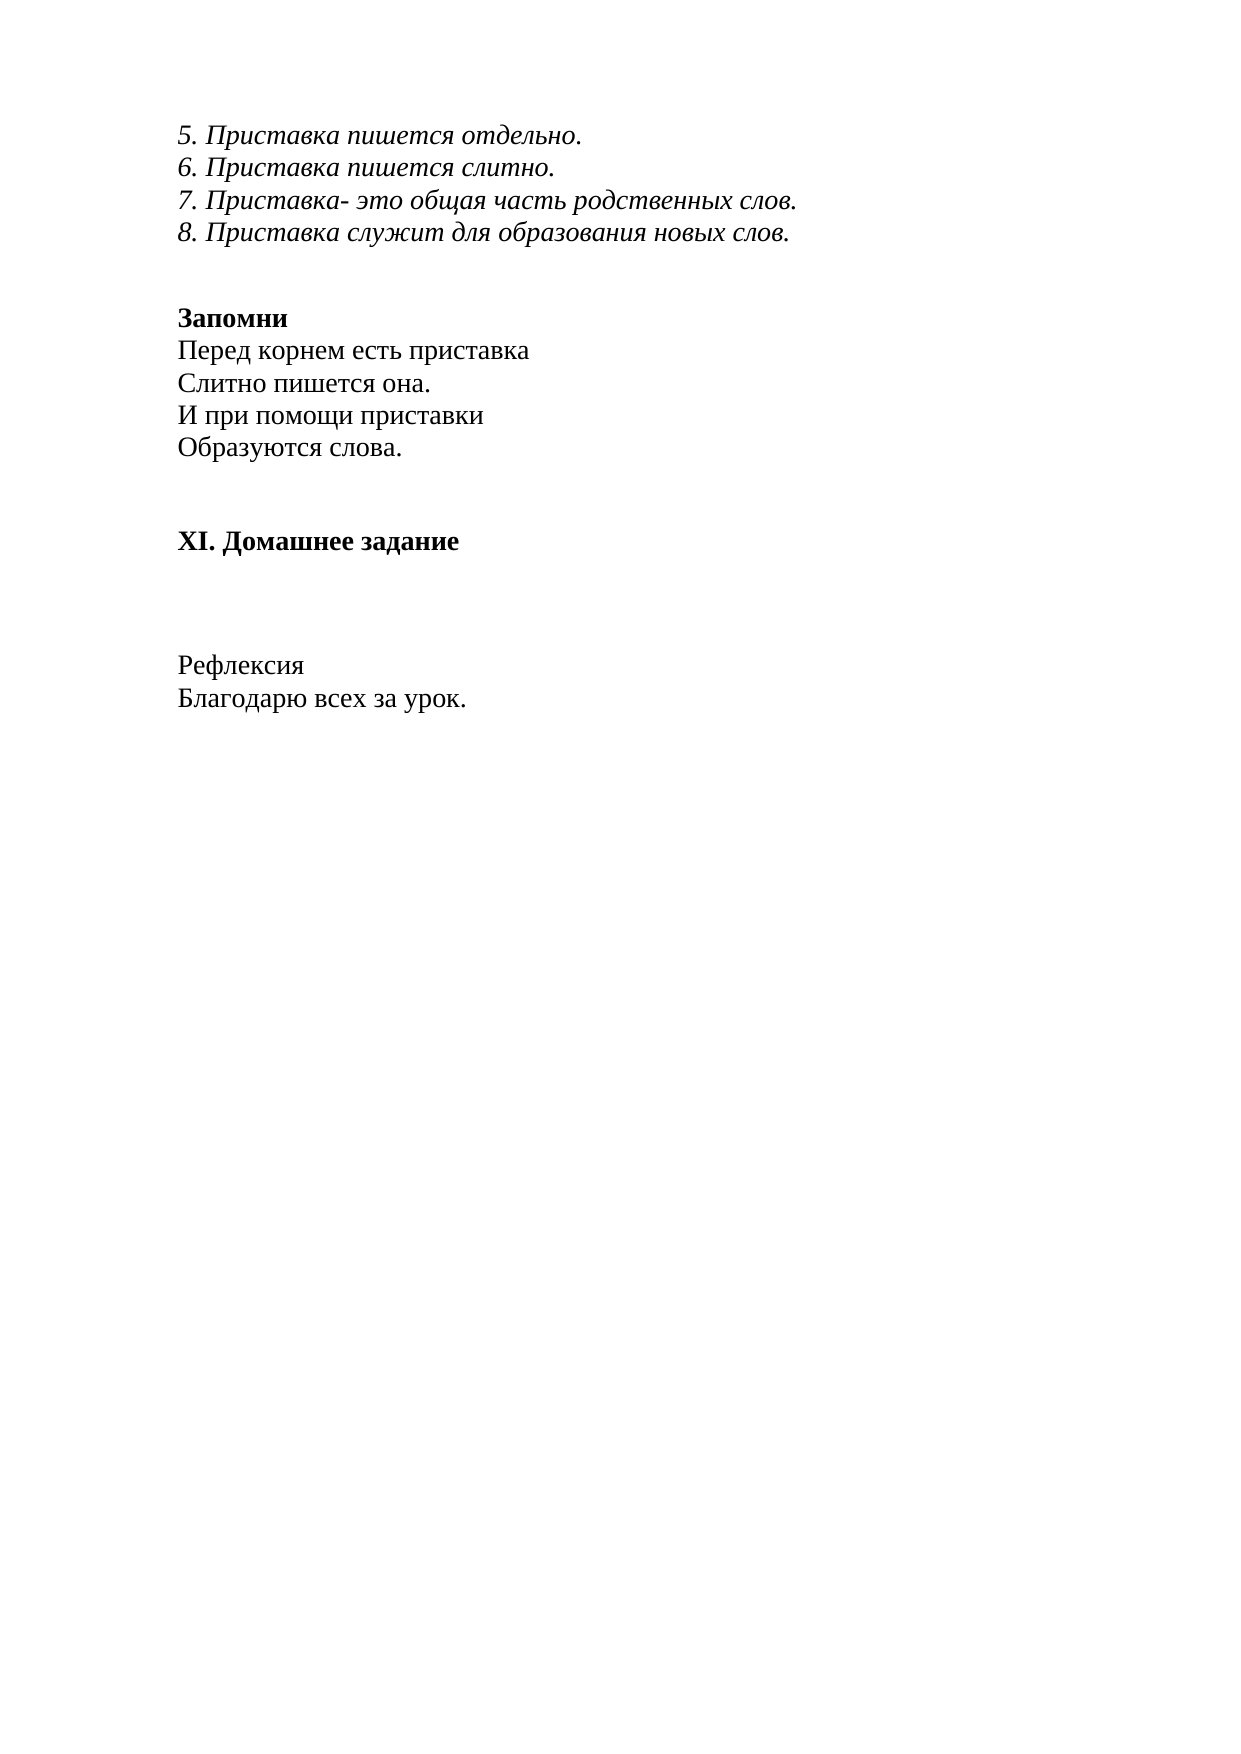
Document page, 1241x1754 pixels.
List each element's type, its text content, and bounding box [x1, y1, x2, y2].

text Запомни [177, 301, 1152, 333]
text 8. Приставка служит для образования новых слов. [177, 215, 1152, 248]
text Слитно пишется она. [177, 366, 1152, 398]
text 6. Приставка пишется слитно. [177, 151, 1152, 183]
text XI. Домашнее задание [177, 524, 1152, 557]
text 7. Приставка- это общая часть родственных слов. [177, 183, 1152, 215]
text Благодарю всех за урок. [177, 681, 1152, 713]
text Перед корнем есть приставка [177, 333, 1152, 366]
text 5. Приставка пишется отдельно. [177, 118, 1152, 151]
text Рефлексия [177, 648, 1152, 681]
text И при помощи приставки [177, 398, 1152, 431]
text Образуются слова. [177, 431, 1152, 463]
